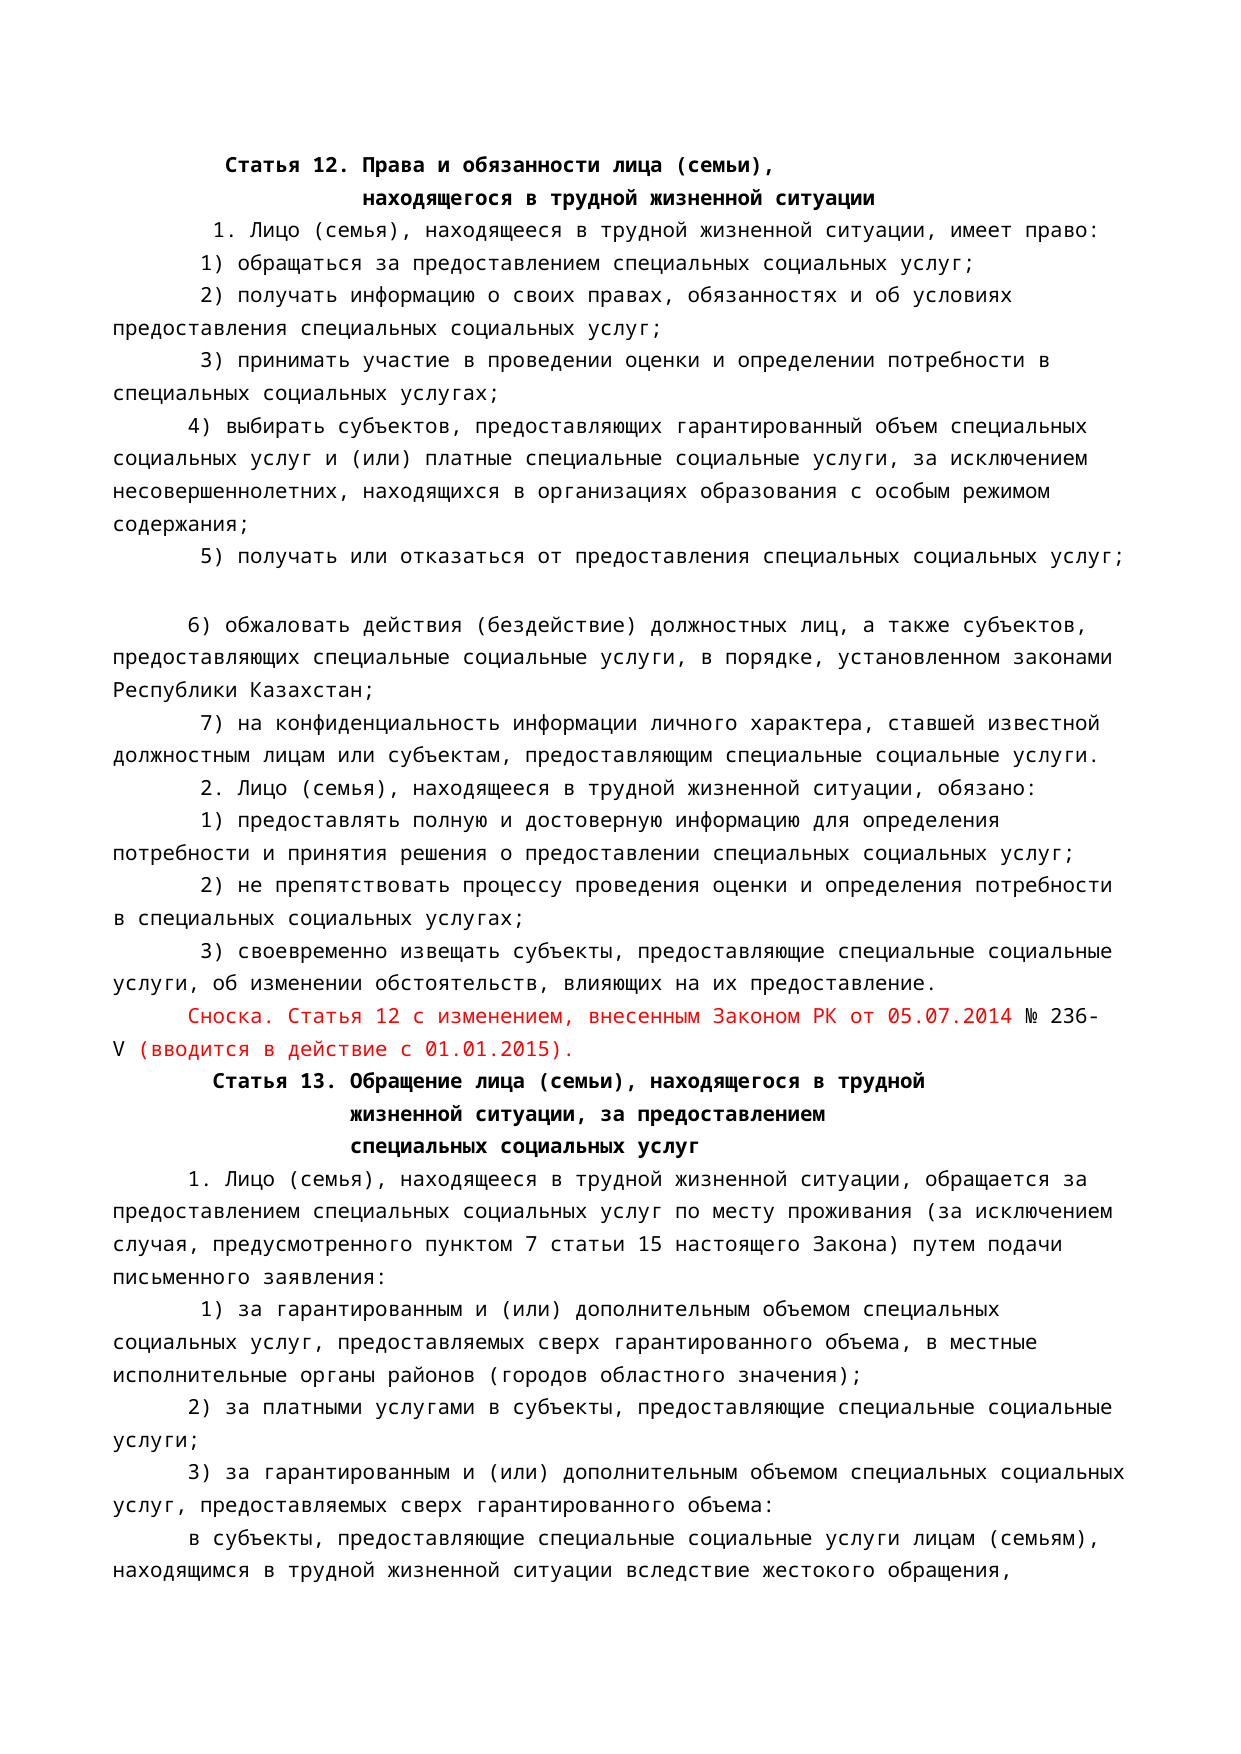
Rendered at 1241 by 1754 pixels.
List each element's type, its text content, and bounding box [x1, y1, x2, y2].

text 1. Лицо (семья), находящееся в трудной жизненной ситуации, имеет право: 1) обращаться за предоставлением специальных социальных услуг; 2) получать информацию о своих правах, обязанностях и об условиях предоставления специальных социальных услуг; 3) принимать участие в проведении оценки и определении потребности в специальных социальных услугах; 4) выбирать субъектов, предоставляющих гарантированный объем специальных социальных услуг и (или) платные специальные социальные услуги, за исключением несовершеннолетних, находящихся в организациях образования с особым режимом содержания; 5) получать или отказаться от предоставления специальных социальных услуг; 6) обжаловать действия (бездействие) должностных лиц, а также субъектов, предоставляющих специальные социальные услуги, в порядке, установленном законами Республики Казахстан; 7) на конфиденциальность информации личного характера, ставшей известной должностным лицам или субъектам, предоставляющим специальные социальные услуги. 2. Лицо (семья), находящееся в трудной жизненной ситуации, обязано: 1) предоставлять полную и достоверную информацию для определения потребности и принятия решения о предоставлении специальных социальных услуг; 2) не препятствовать процессу проведения оценки и определения потребности в специальных социальных услугах; 3) своевременно извещать субъекты, предоставляющие специальные социальные услуги, об изменении обстоятельств, влияющих на их предоставление. Сноска. Статья 12 с изменением, внесенным Законом РК от 05.07.2014 № 236-V (вводится в действие с 01.01.2015). [112, 215, 1128, 1062]
text Статья 12. Права и обязанности лица (семьи), находящегося в трудной жизненной ситуации [112, 150, 1128, 211]
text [112, 1164, 1128, 1584]
text Статья 13. Обращение лица (семьи), находящегося в трудной жизненной ситуации, за предоставлением специальных социальных услуг [112, 1066, 1128, 1160]
